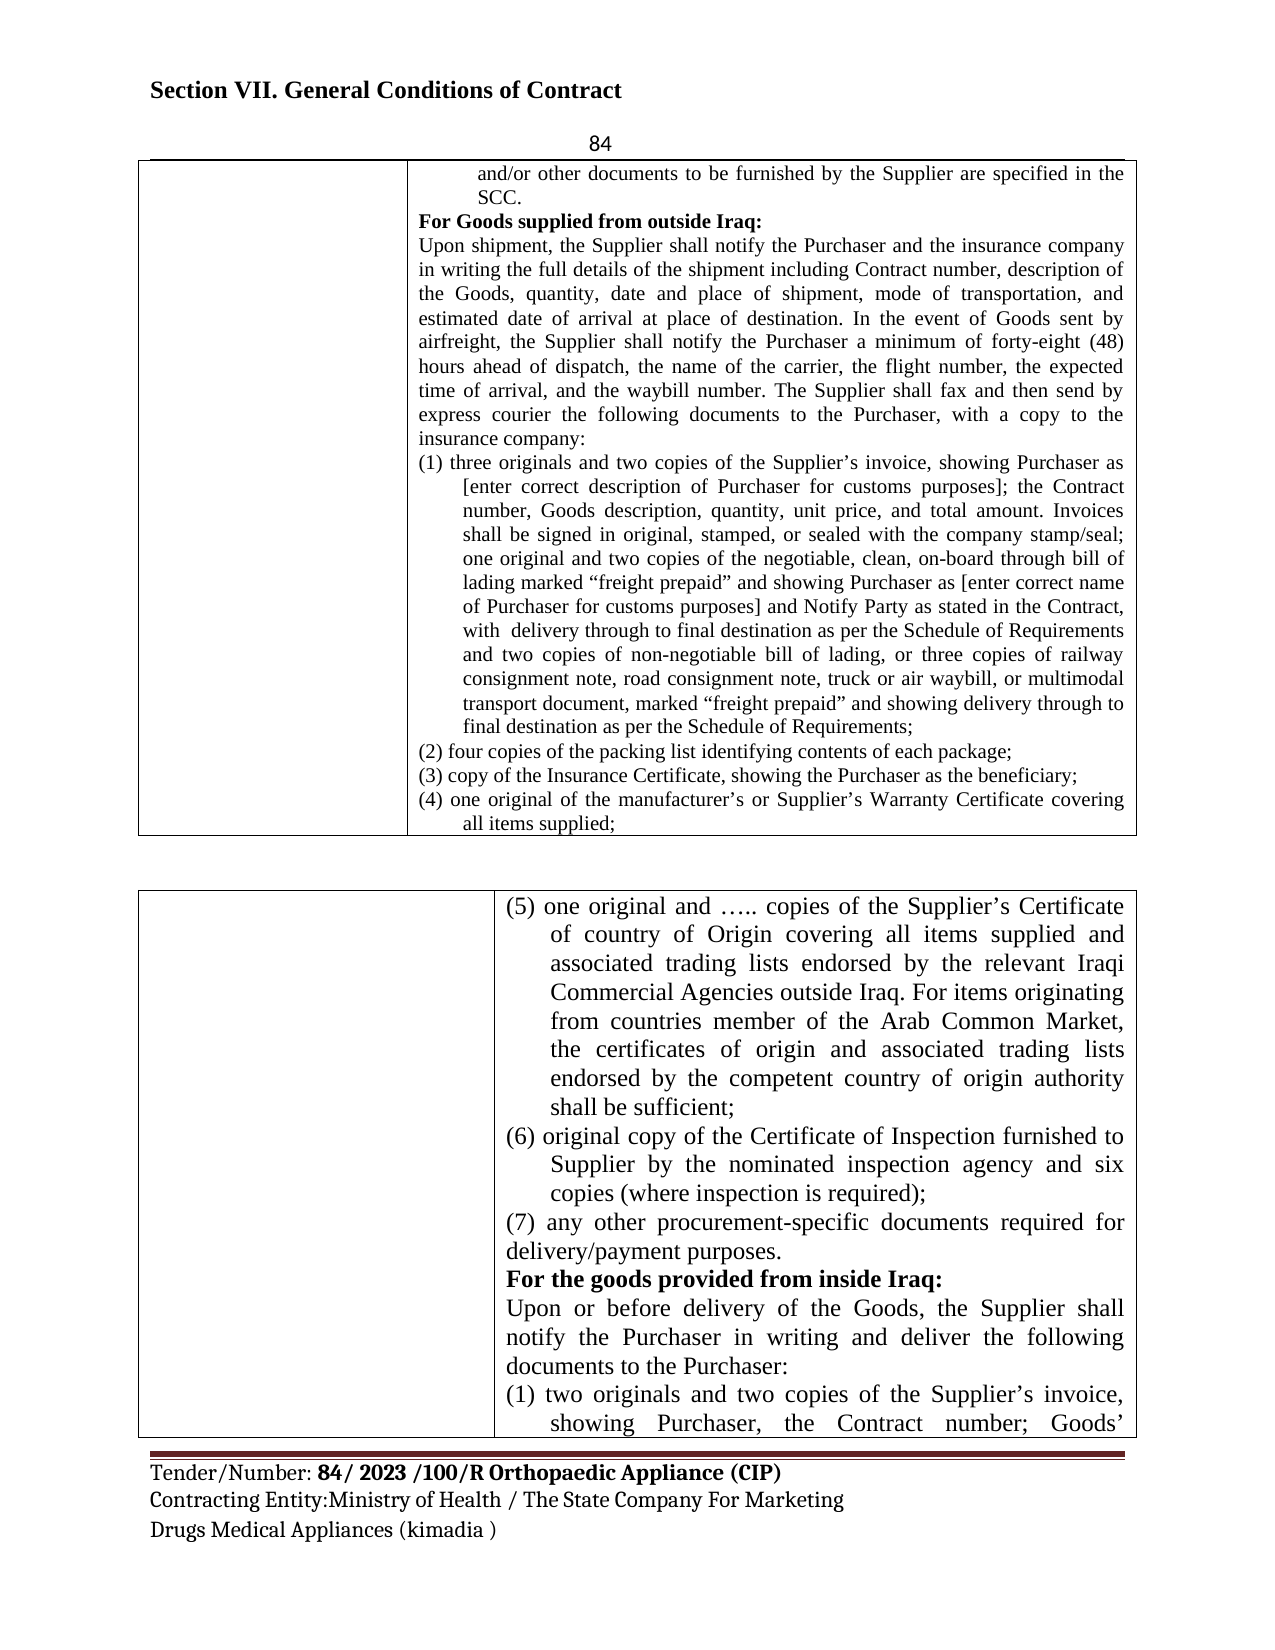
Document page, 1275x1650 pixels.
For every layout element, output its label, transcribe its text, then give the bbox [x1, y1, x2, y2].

table_header [139, 891, 494, 1437]
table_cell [139, 161, 407, 835]
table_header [495, 891, 1136, 1437]
